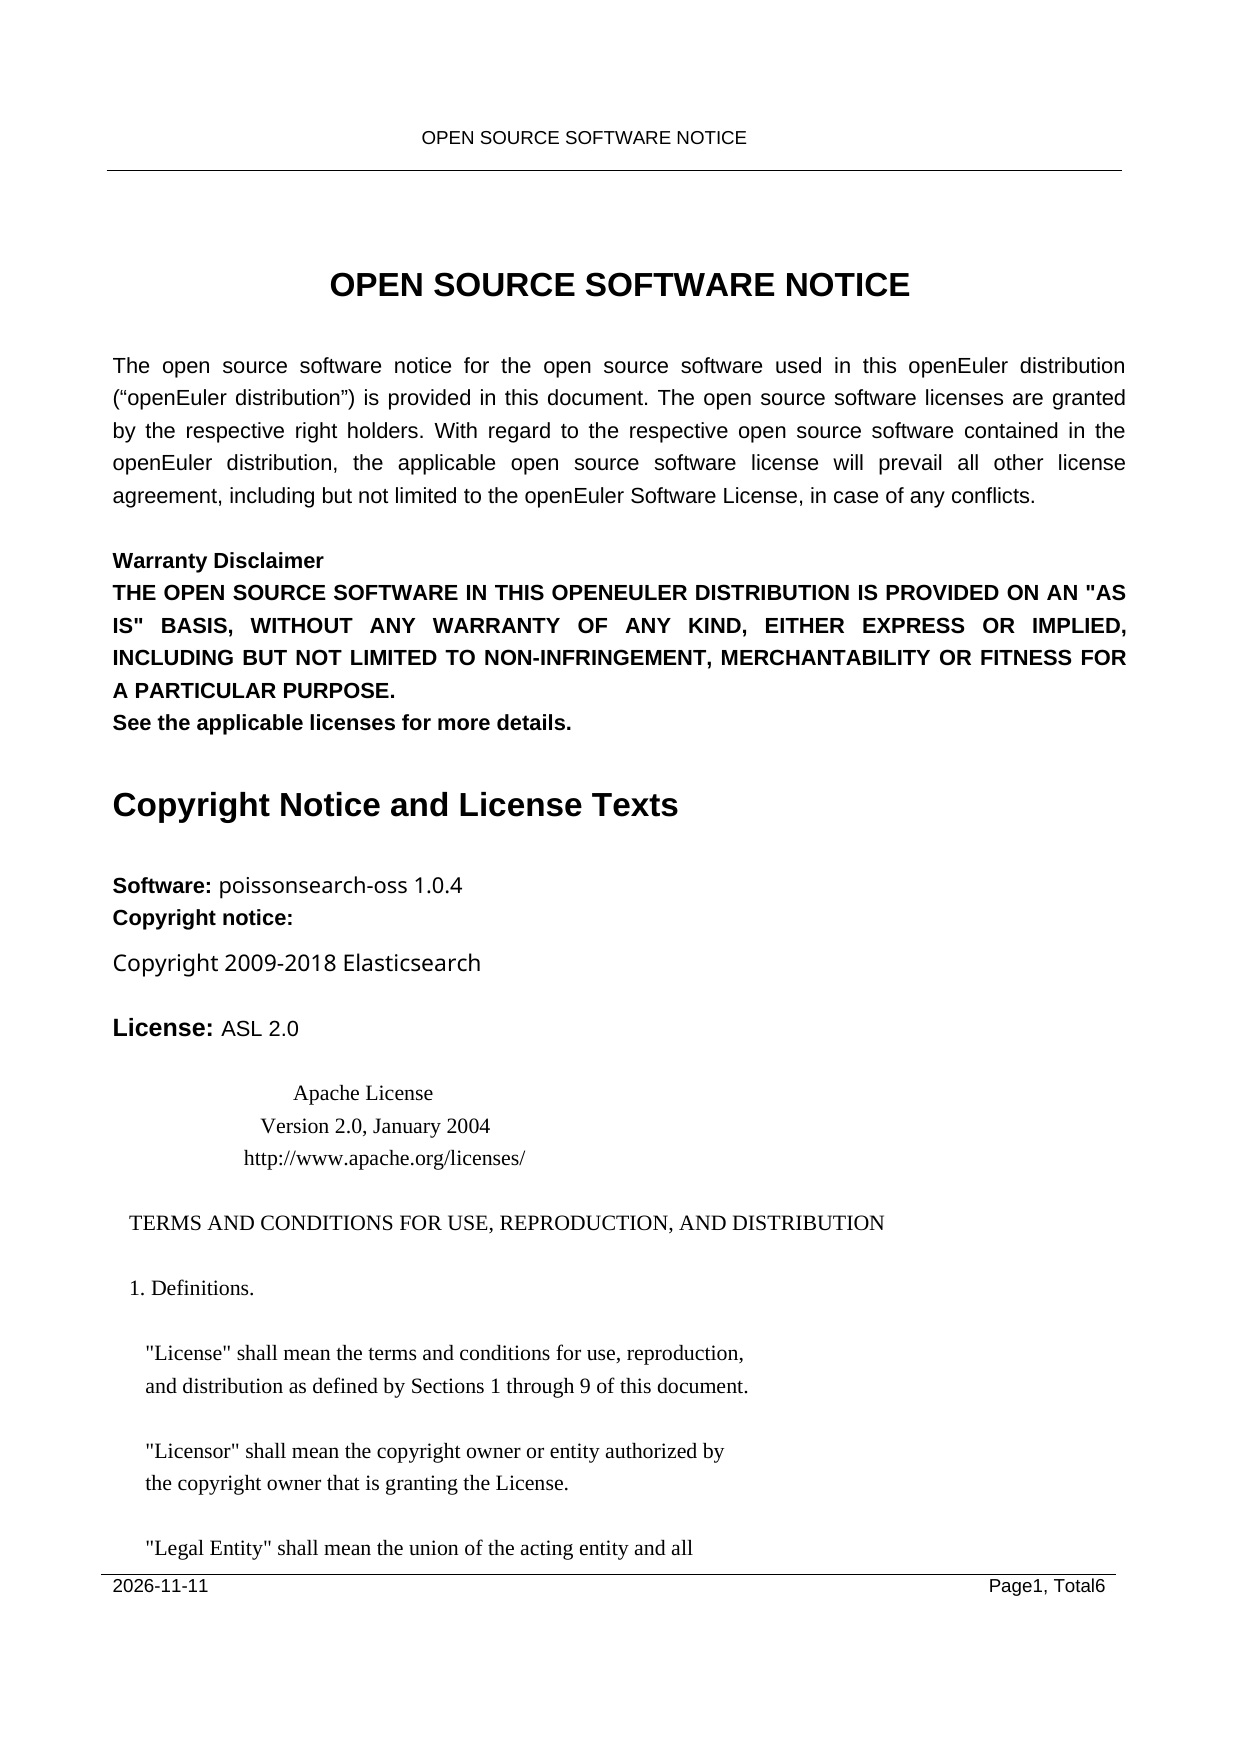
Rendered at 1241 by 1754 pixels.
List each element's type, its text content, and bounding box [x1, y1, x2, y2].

text Copyright notice: [112, 901, 1128, 934]
text Copyright 2009-2018 Elasticsearch [112, 947, 1128, 1012]
text The open source software notice for the open source software used in this openEuler distribution (“openEuler distribution”) is provided in this document. The open source software licenses are granted by the respective right holders. With regard to the respective open source software contained in the openEuler distribution, the applicable open source software license will prevail all other license agreement, including but not limited to the openEuler Software License, in case of any conflicts. [112, 349, 1128, 511]
title Software: poissonsearch-oss 1.0.4 [112, 869, 1128, 901]
text License: ASL 2.0 [112, 1012, 1128, 1044]
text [112, 1044, 1128, 1564]
text OPEN SOURCE SOFTWARE NOTICE [112, 251, 1128, 316]
text Copyright Notice and License Texts [112, 771, 1128, 836]
text Warranty Disclaimer [112, 544, 1128, 576]
text THE OPEN SOURCE SOFTWARE IN THIS OPENEULER DISTRIBUTION IS PROVIDED ON AN "AS IS" BASIS, WITHOUT ANY WARRANTY OF ANY KIND, EITHER EXPRESS OR IMPLIED, INCLUDING BUT NOT LIMITED TO NON-INFRINGEMENT, MERCHANTABILITY OR FITNESS FOR A PARTICULAR PURPOSE. See the applicable licenses for more details. [112, 576, 1128, 739]
